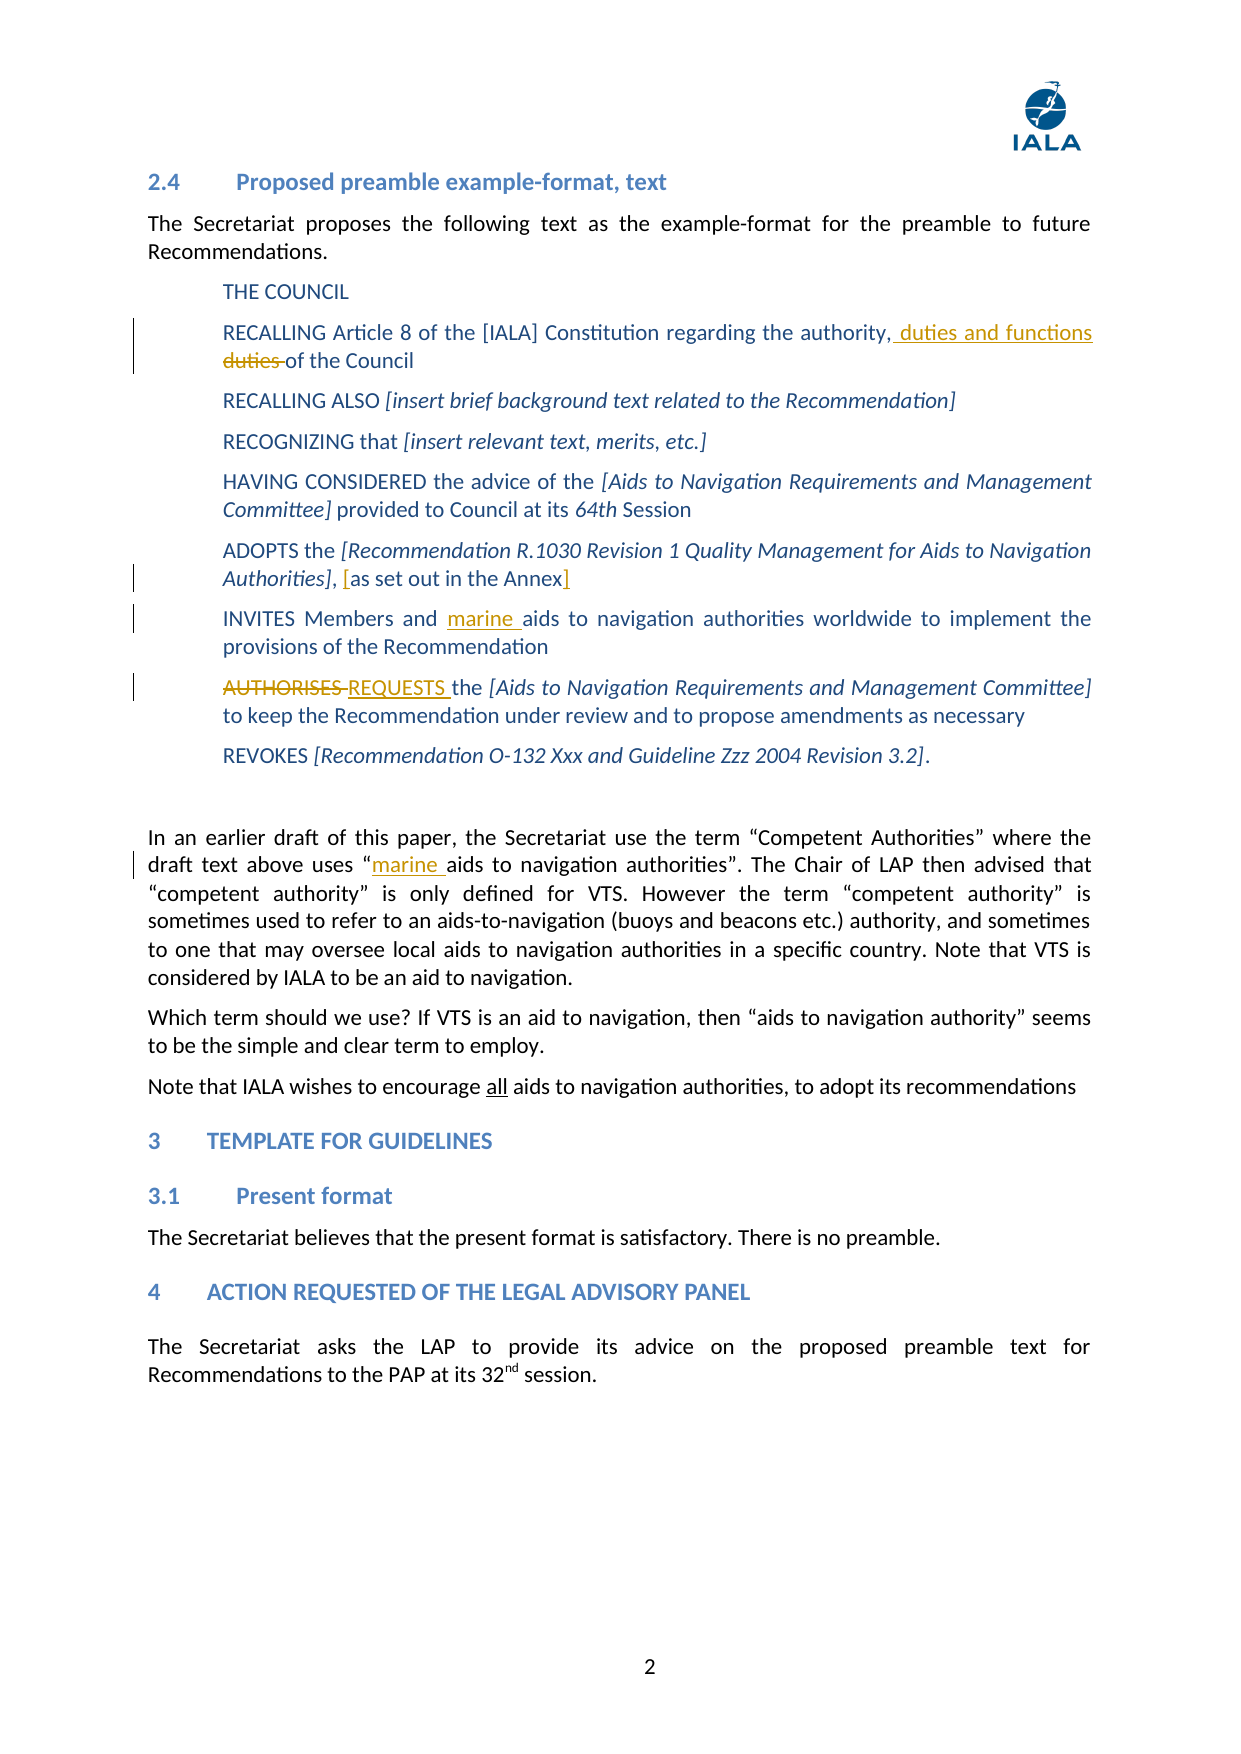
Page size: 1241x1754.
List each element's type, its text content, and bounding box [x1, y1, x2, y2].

text RECALLING Article 8 of the [IALA] Constitution regarding the authority, of the Council [223, 318, 1093, 374]
subtitle Action requested of the legal advisory panel [148, 1276, 1093, 1307]
text HAVING CONSIDERED the advice of the [Aids to Navigation Requirements and Management Committee] provided to Council at its 64th Session [223, 467, 1093, 523]
text the [Aids to Navigation Requirements and Management Committee] to keep the Recommendation under review and to propose amendments as necessary [223, 673, 1093, 729]
text REVOKES [Recommendation O-132 Xxx and Guideline Zzz 2004 Revision 3.2]. [223, 742, 1093, 769]
text The Secretariat proposes the following text as the example-format for the preamble to future Recommendations. [148, 209, 1093, 265]
picture [998, 73, 1093, 166]
text In an earlier draft of this paper, the Secretariat use the term “Competent Authorities” where the draft text above uses “aids to navigation authorities”. The Chair of LAP then advised that “competent authority” is only defined for VTS. However the term “competent authority” is sometimes used to refer to an aids-to-navigation (buoys and beacons etc.) authority, and sometimes to one that may oversee local aids to navigation authorities in a specific country. Note that VTS is considered by IALA to be an aid to navigation. [148, 823, 1093, 991]
subtitle Present format [148, 1180, 1093, 1211]
subtitle Template for Guidelines [148, 1125, 1093, 1155]
text INVITES Members and aids to navigation authorities worldwide to implement the provisions of the Recommendation [223, 604, 1093, 661]
text The Secretariat believes that the present format is satisfactory. There is no preamble. [148, 1223, 1093, 1251]
text The Secretariat asks the LAP to provide its advice on the proposed preamble text for Recommendations to the PAP at its 32nd session. [148, 1332, 1093, 1388]
subtitle Proposed preamble example-format, text [148, 166, 1093, 196]
text RECALLING ALSO [insert brief background text related to the Recommendation] [223, 386, 1093, 414]
text Note that IALA wishes to encourage all aids to navigation authorities, to adopt its recommendations [148, 1072, 1093, 1100]
text ADOPTS the [Recommendation R.1030 Revision 1 Quality Management for Aids to Navigation Authorities], as set out in the Annex [223, 536, 1093, 592]
text THE COUNCIL [223, 277, 1093, 305]
text RECOGNIZING that [insert relevant text, merits, etc.] [223, 427, 1093, 455]
text Which term should we use? If VTS is an aid to navigation, then “aids to navigation authority” seems to be the simple and clear term to employ. [148, 1003, 1093, 1059]
